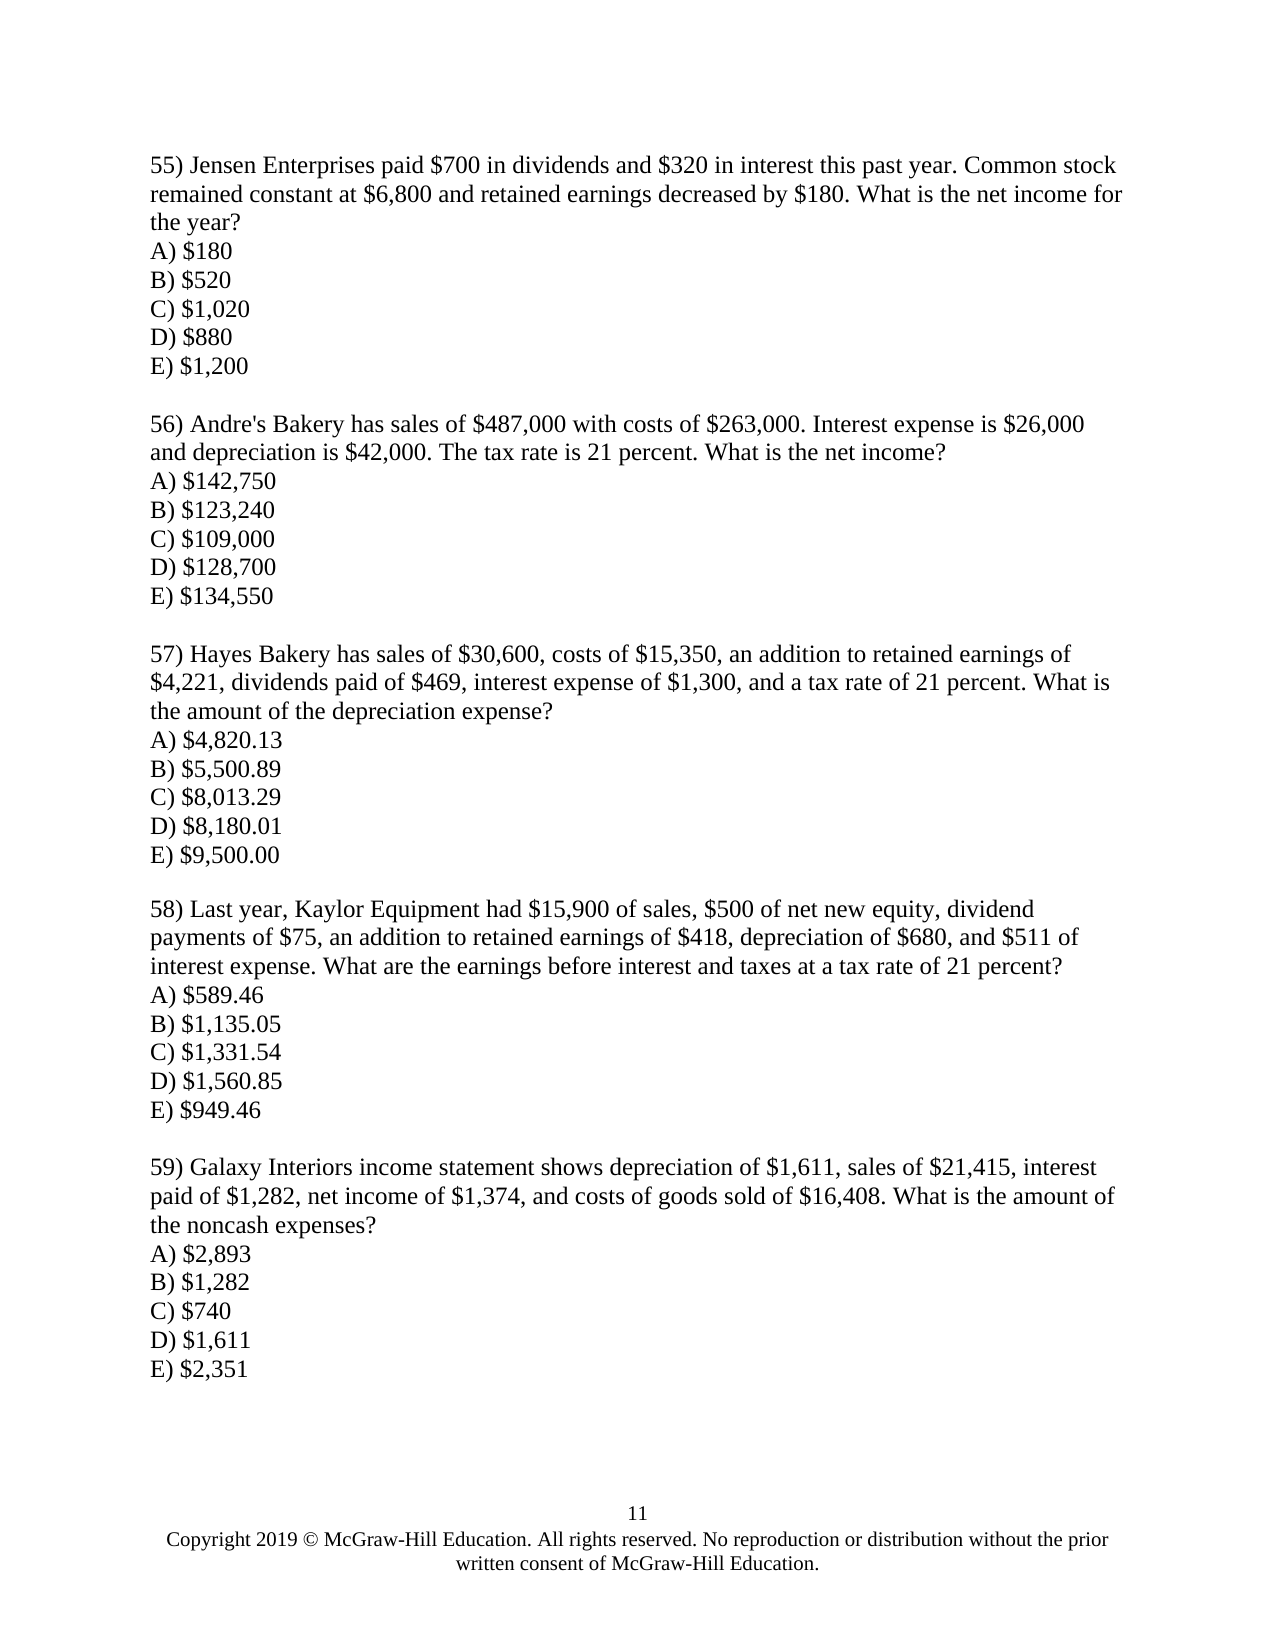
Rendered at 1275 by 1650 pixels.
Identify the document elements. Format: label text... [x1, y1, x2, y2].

text E) $949.46 [150, 1095, 1125, 1124]
text C) $8,013.29 [150, 782, 1125, 811]
text 58) Last year, Kaylor Equipment had $15,900 of sales, $500 of net new equity, dividend payments of $75, an addition to retained earnings of $418, depreciation of $680, and $511 of interest expense. What are the earnings before interest and taxes at a tax rate of 21 percent? [150, 894, 1125, 980]
text E) $2,351 [150, 1354, 1125, 1382]
text A) $2,893 [150, 1239, 1125, 1267]
text A) $589.46 [150, 980, 1125, 1009]
text B) $1,135.05 [150, 1009, 1125, 1037]
text D) $880 [150, 322, 1125, 351]
text D) $1,560.85 [150, 1066, 1125, 1095]
text A) $180 [150, 236, 1125, 265]
text B) $5,500.89 [150, 754, 1125, 782]
text E) $9,500.00 [150, 840, 1125, 869]
text B) $123,240 [150, 495, 1125, 524]
text 59) Galaxy Interiors income statement shows depreciation of $1,611, sales of $21,415, interest paid of $1,282, net income of $1,374, and costs of goods sold of $16,408. What is the amount of the noncash expenses? [150, 1152, 1125, 1239]
text C) $1,331.54 [150, 1037, 1125, 1066]
text 56) Andre's Bakery has sales of $487,000 with costs of $263,000. Interest expense is $26,000 and depreciation is $42,000. The tax rate is 21 percent. What is the net income? [150, 409, 1125, 466]
text C) $740 [150, 1296, 1125, 1325]
text D) $1,611 [150, 1325, 1125, 1354]
text E) $134,550 [150, 581, 1125, 610]
text D) $8,180.01 [150, 811, 1125, 840]
text A) $142,750 [150, 466, 1125, 495]
text D) $128,700 [150, 552, 1125, 581]
text A) $4,820.13 [150, 725, 1125, 754]
text B) $1,282 [150, 1267, 1125, 1296]
text C) $1,020 [150, 294, 1125, 322]
text 55) Jensen Enterprises paid $700 in dividends and $320 in interest this past year. Common stock remained constant at $6,800 and retained earnings decreased by $180. What is the net income for the year? [150, 150, 1125, 236]
text C) $109,000 [150, 524, 1125, 552]
text E) $1,200 [150, 351, 1125, 380]
text 57) Hayes Bakery has sales of $30,600, costs of $15,350, an addition to retained earnings of $4,221, dividends paid of $469, interest expense of $1,300, and a tax rate of 21 percent. What is the amount of the depreciation expense? [150, 639, 1125, 725]
text B) $520 [150, 265, 1125, 294]
